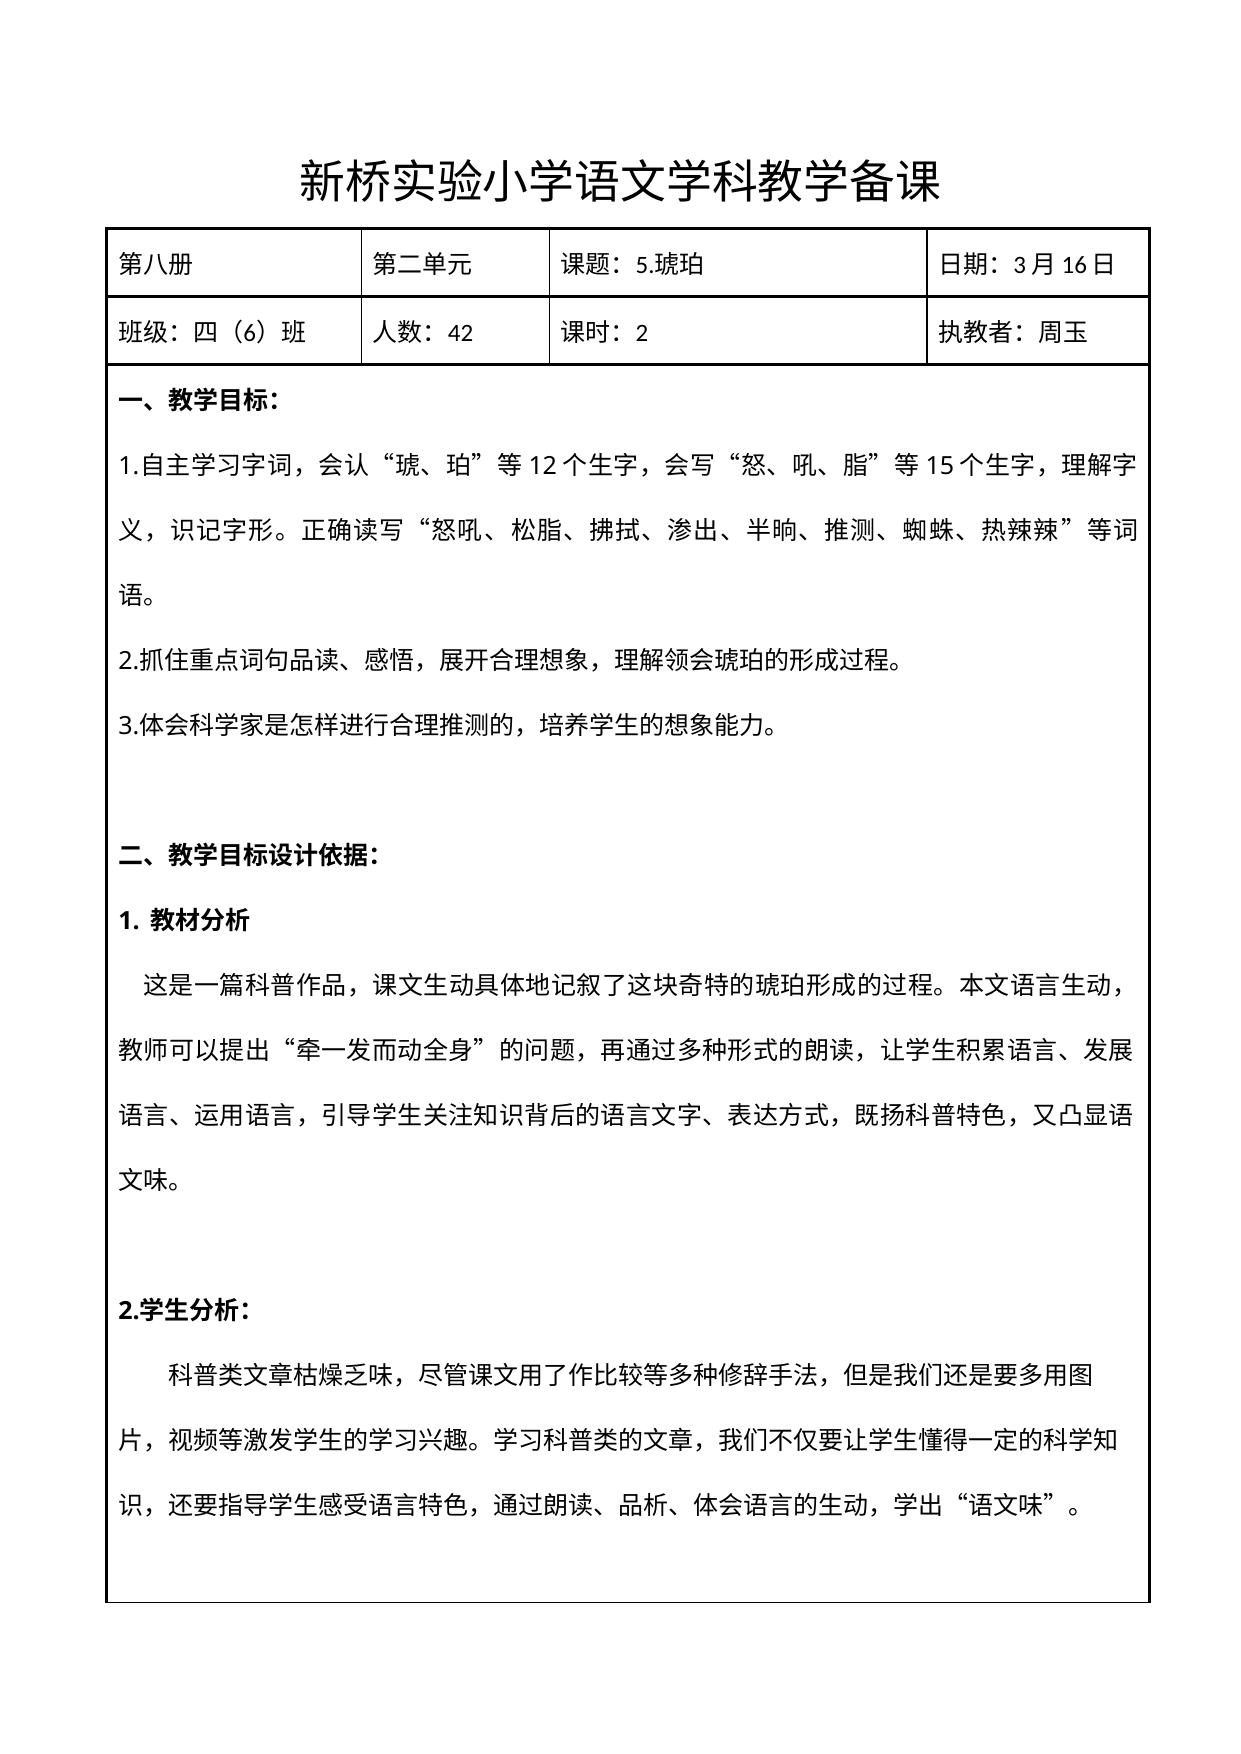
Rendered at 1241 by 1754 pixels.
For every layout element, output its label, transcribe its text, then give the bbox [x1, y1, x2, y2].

table_header 日期：3月 16日 [928, 230, 1148, 295]
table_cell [108, 366, 1148, 1601]
text 新桥实验小学语文学科教学备课 [118, 129, 1122, 227]
table_cell 人数：42 [362, 298, 549, 363]
table_cell 课时：2 [550, 298, 926, 363]
table_header 课题：5.琥珀 [550, 230, 926, 295]
table_cell 班级：四（6）班 [108, 298, 361, 363]
table_header 第八册 [108, 230, 361, 295]
table_header 第二单元 [362, 230, 549, 295]
table_cell 执教者：周玉 [928, 298, 1148, 363]
